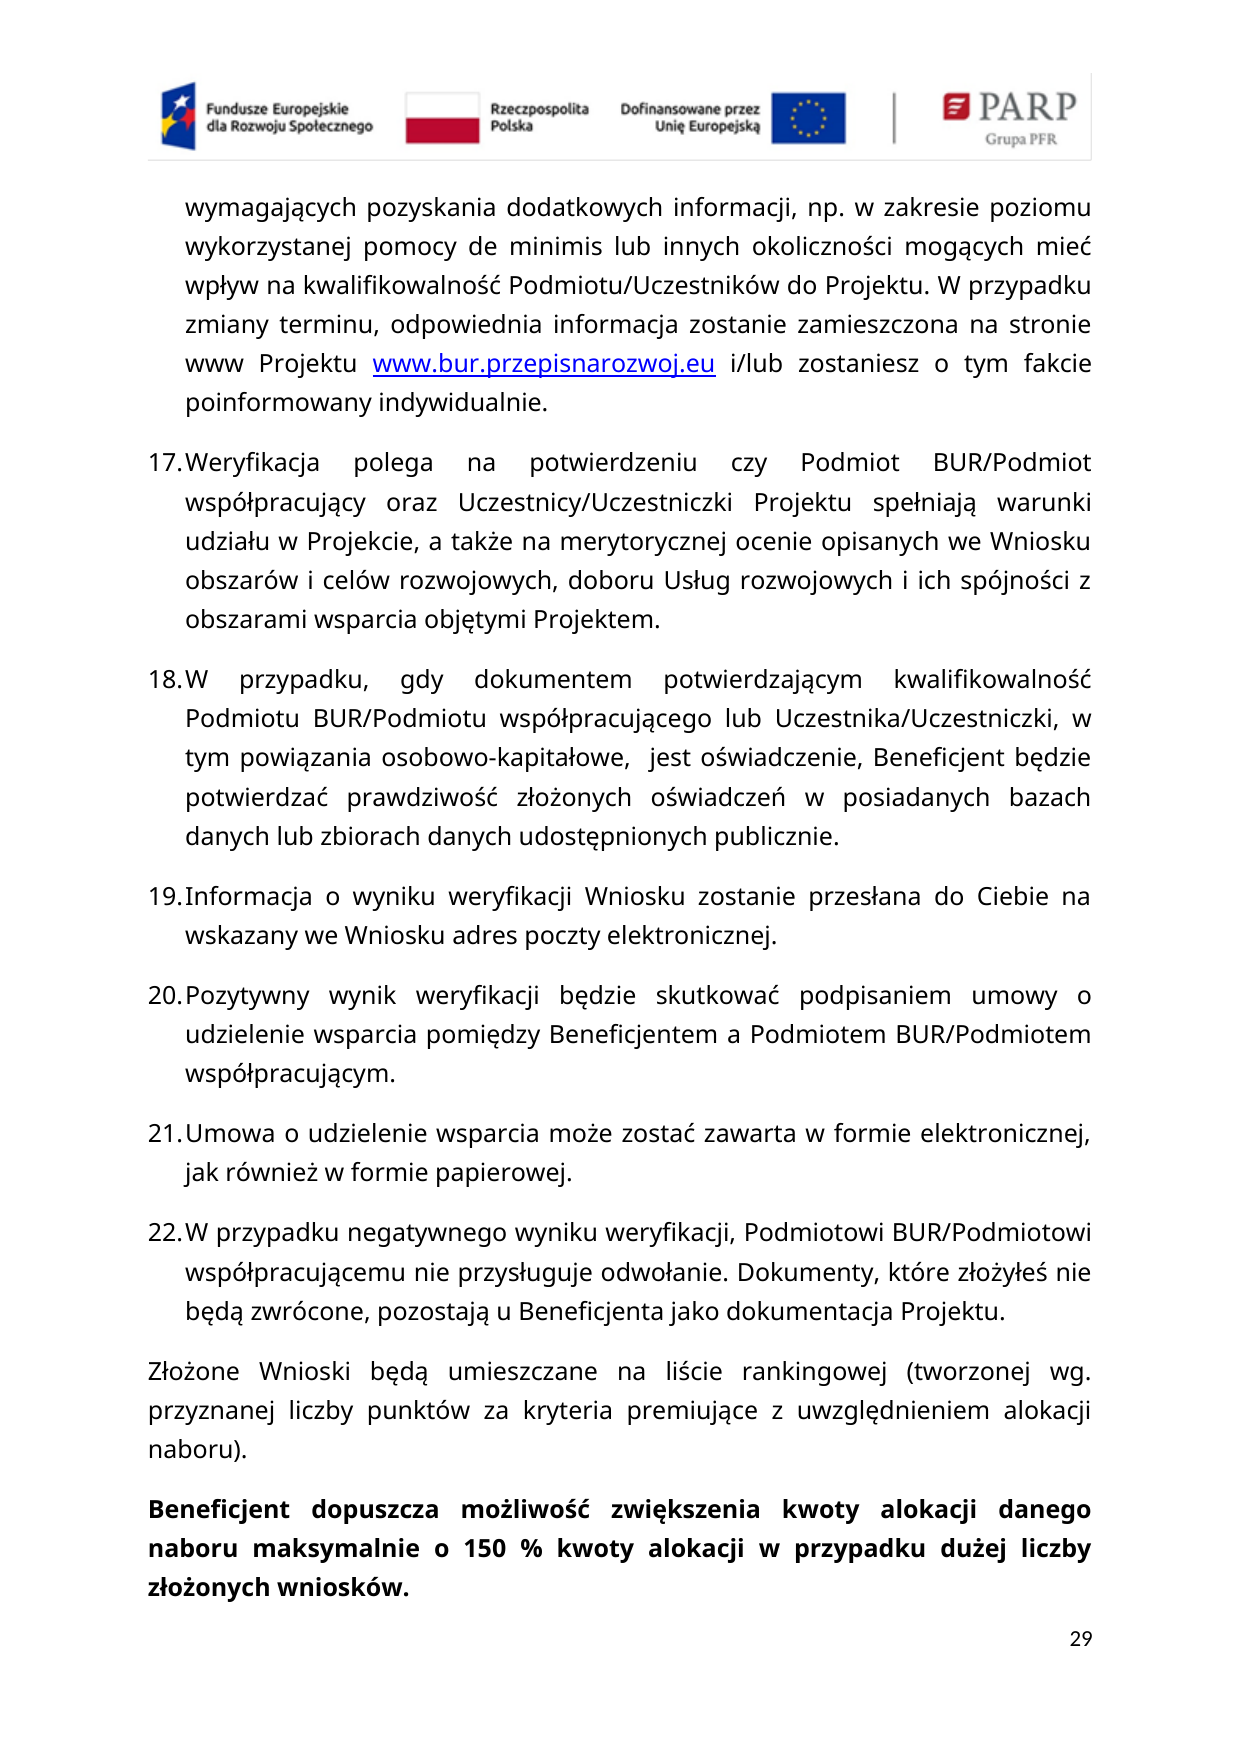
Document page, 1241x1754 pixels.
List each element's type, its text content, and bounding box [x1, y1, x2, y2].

list Pozytywny wynik weryfikacji będzie skutkować podpisaniem umowy o udzielenie wsparcia pomiędzy Beneficjentem a Podmiotem BUR/Podmiotem współpracującym. [148, 977, 1092, 1090]
list Informacja o wyniku weryfikacji Wniosku zostanie przesłana do Ciebie na wskazany we Wniosku adres poczty elektronicznej. [148, 878, 1092, 952]
picture [147, 73, 1093, 162]
list W przypadku, gdy dokumentem potwierdzającym kwalifikowalność Podmiotu BUR/Podmiotu współpracującego lub Uczestnika/Uczestniczki, w tym powiązania osobowo-kapitałowe, jest oświadczenie, Beneficjent będzie potwierdzać prawdziwość złożonych oświadczeń w posiadanych bazach danych lub zbiorach danych udostępnionych publicznie. [148, 662, 1092, 852]
list Umowa o udzielenie wsparcia może zostać zawarta w formie elektronicznej, jak również w formie papierowej. [148, 1116, 1092, 1189]
text Złożone Wnioski będą umieszczane na liście rankingowej (tworzonej wg. przyznanej liczby punktów za kryteria premiujące z uwzględnieniem alokacji naboru). [148, 1353, 1092, 1466]
list W przypadku negatywnego wyniku weryfikacji, Podmiotowi BUR/Podmiotowi współpracującemu nie przysługuje odwołanie. Dokumenty, które złożyłeś nie będą zwrócone, pozostają u Beneficjenta jako dokumentacja Projektu. [148, 1215, 1092, 1327]
text Beneficjent dopuszcza możliwość zwiększenia kwoty alokacji danego naboru maksymalnie o 150 % kwoty alokacji w przypadku dużej liczby złożonych wniosków. [148, 1492, 1092, 1604]
list Weryfikacja polega na potwierdzeniu czy Podmiot BUR/Podmiot współpracujący oraz Uczestnicy/Uczestniczki Projektu spełniają warunki udziału w Projekcie, a także na merytorycznej ocenie opisanych we Wniosku obszarów i celów rozwojowych, doboru Usług rozwojowych i ich spójności z obszarami wsparcia objętymi Projektem. [148, 445, 1092, 636]
